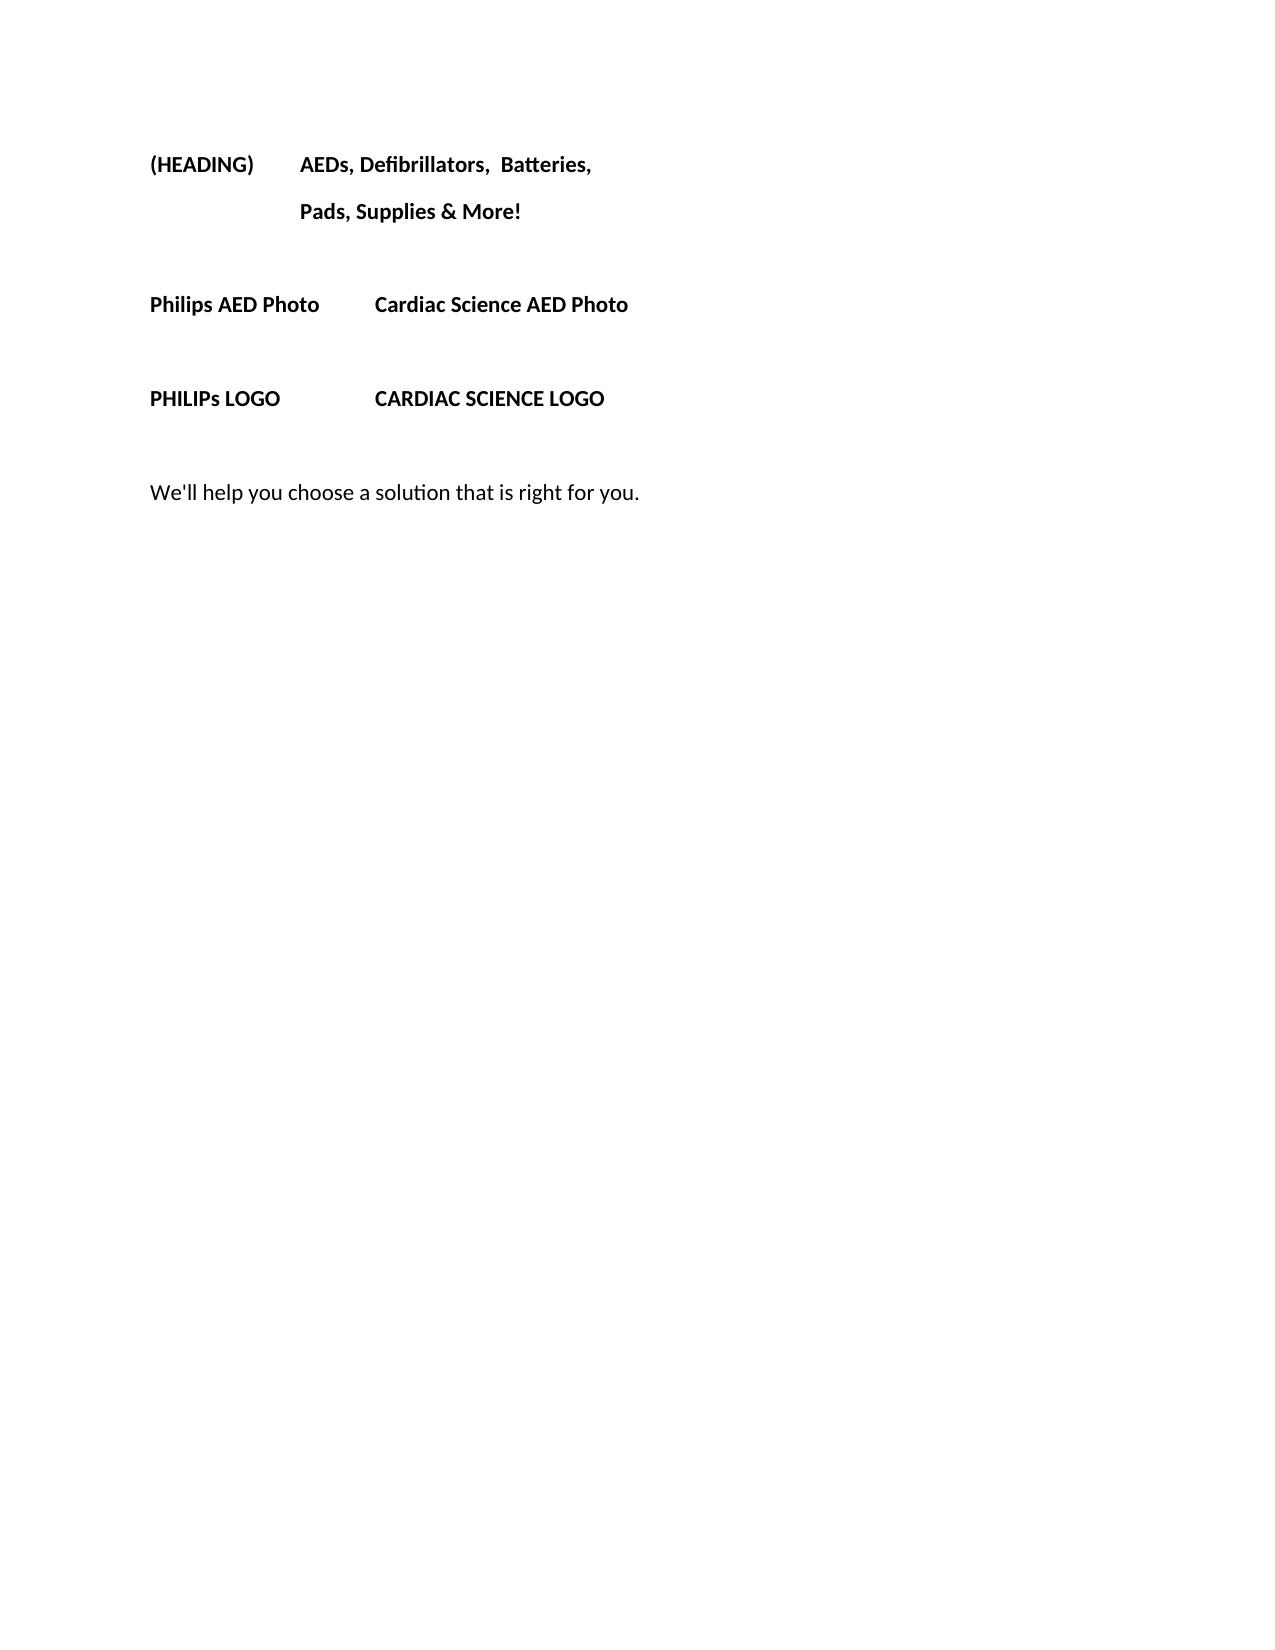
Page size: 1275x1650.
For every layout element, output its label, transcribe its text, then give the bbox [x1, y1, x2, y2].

text Philips AED Photo Cardiac Science AED Photo [150, 291, 1125, 319]
text PHILIPs LOGO CARDIAC SCIENCE LOGO [150, 384, 1125, 412]
text We'll help you choose a solution that is right for you. [150, 478, 1125, 506]
text (HEADING) AEDs, Defibrillators, Batteries, [150, 150, 1125, 178]
text Pads, Supplies & More! [225, 197, 1125, 225]
